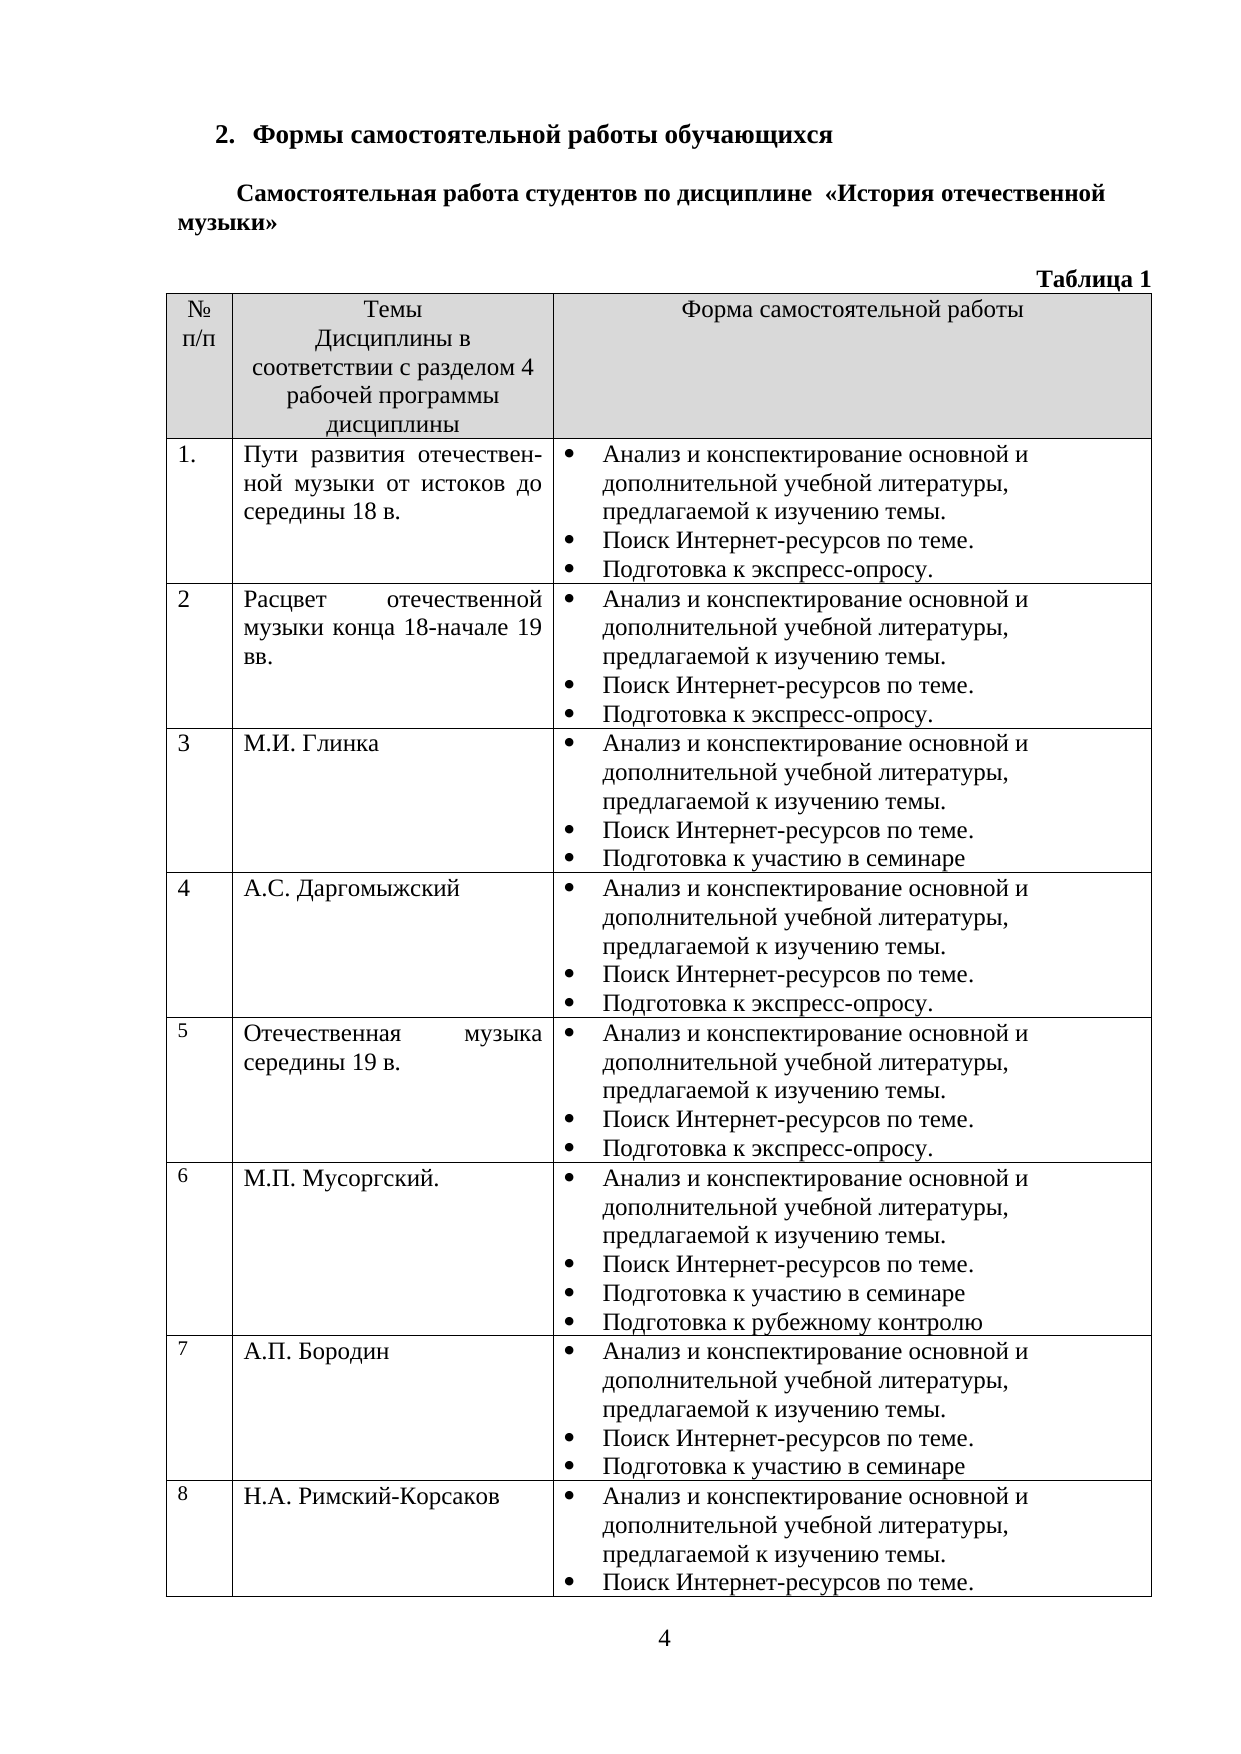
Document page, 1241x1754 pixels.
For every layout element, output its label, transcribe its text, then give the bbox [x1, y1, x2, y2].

table_cell Анализ и конспектирование основной и дополнительной учебной литературы, предлагаемой к изучению темы. Поиск Интернет-ресурсов по теме. Подготовка к участию в семинаре Подготовка к рубежному контролю [554, 1163, 1151, 1335]
table_cell 8 [167, 1481, 232, 1596]
text Таблица 1 [177, 264, 1152, 293]
table_cell Анализ и конспектирование основной и дополнительной учебной литературы, предлагаемой к изучению темы. Поиск Интернет-ресурсов по теме. Подготовка к экспресс-опросу. [554, 439, 1151, 583]
text Самостоятельная работа студентов по дисциплине «История отечественной музыки» [177, 178, 1152, 236]
table_cell М.П. Мусоргский. [233, 1163, 553, 1335]
table_header № п/п [167, 294, 232, 438]
table_cell 6 [167, 1163, 232, 1335]
table_cell Анализ и конспектирование основной и дополнительной учебной литературы, предлагаемой к изучению темы. Поиск Интернет-ресурсов по теме. Подготовка к экспресс-опросу. [554, 584, 1151, 727]
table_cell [233, 1481, 553, 1596]
table_cell М.И. Глинка [233, 729, 553, 872]
table_cell 5 [167, 1018, 232, 1162]
table_cell 3 [167, 729, 232, 872]
table_cell [167, 439, 232, 583]
table_cell Анализ и конспектирование основной и дополнительной учебной литературы, предлагаемой к изучению темы. Поиск Интернет-ресурсов по теме. Подготовка к экспресс-опросу. [554, 873, 1151, 1017]
table_cell А.С. Даргомыжский [233, 873, 553, 1017]
subtitle Формы самостоятельной работы обучающихся [215, 118, 1152, 149]
table_cell 4 [167, 873, 232, 1017]
table_cell Расцвет отечественной музыки конца 18-начале 19 вв. [233, 584, 553, 727]
table_cell Пути развития отечествен-ной музыки от истоков до середины 18 в. [233, 439, 553, 583]
table_cell 2 [167, 584, 232, 727]
table_cell 7 [167, 1336, 232, 1480]
table_cell Анализ и конспектирование основной и дополнительной учебной литературы, предлагаемой к изучению темы. Поиск Интернет-ресурсов по теме. Подготовка к экспресс-опросу. [554, 1018, 1151, 1162]
table_cell А.П. Бородин [233, 1336, 553, 1480]
table_header Форма самостоятельной работы [554, 294, 1151, 438]
table_cell Отечественная музыка середины 19 в. [233, 1018, 553, 1162]
table_header Темы Дисциплины в соответствии с разделом 4 рабочей программы дисциплины [233, 294, 553, 438]
